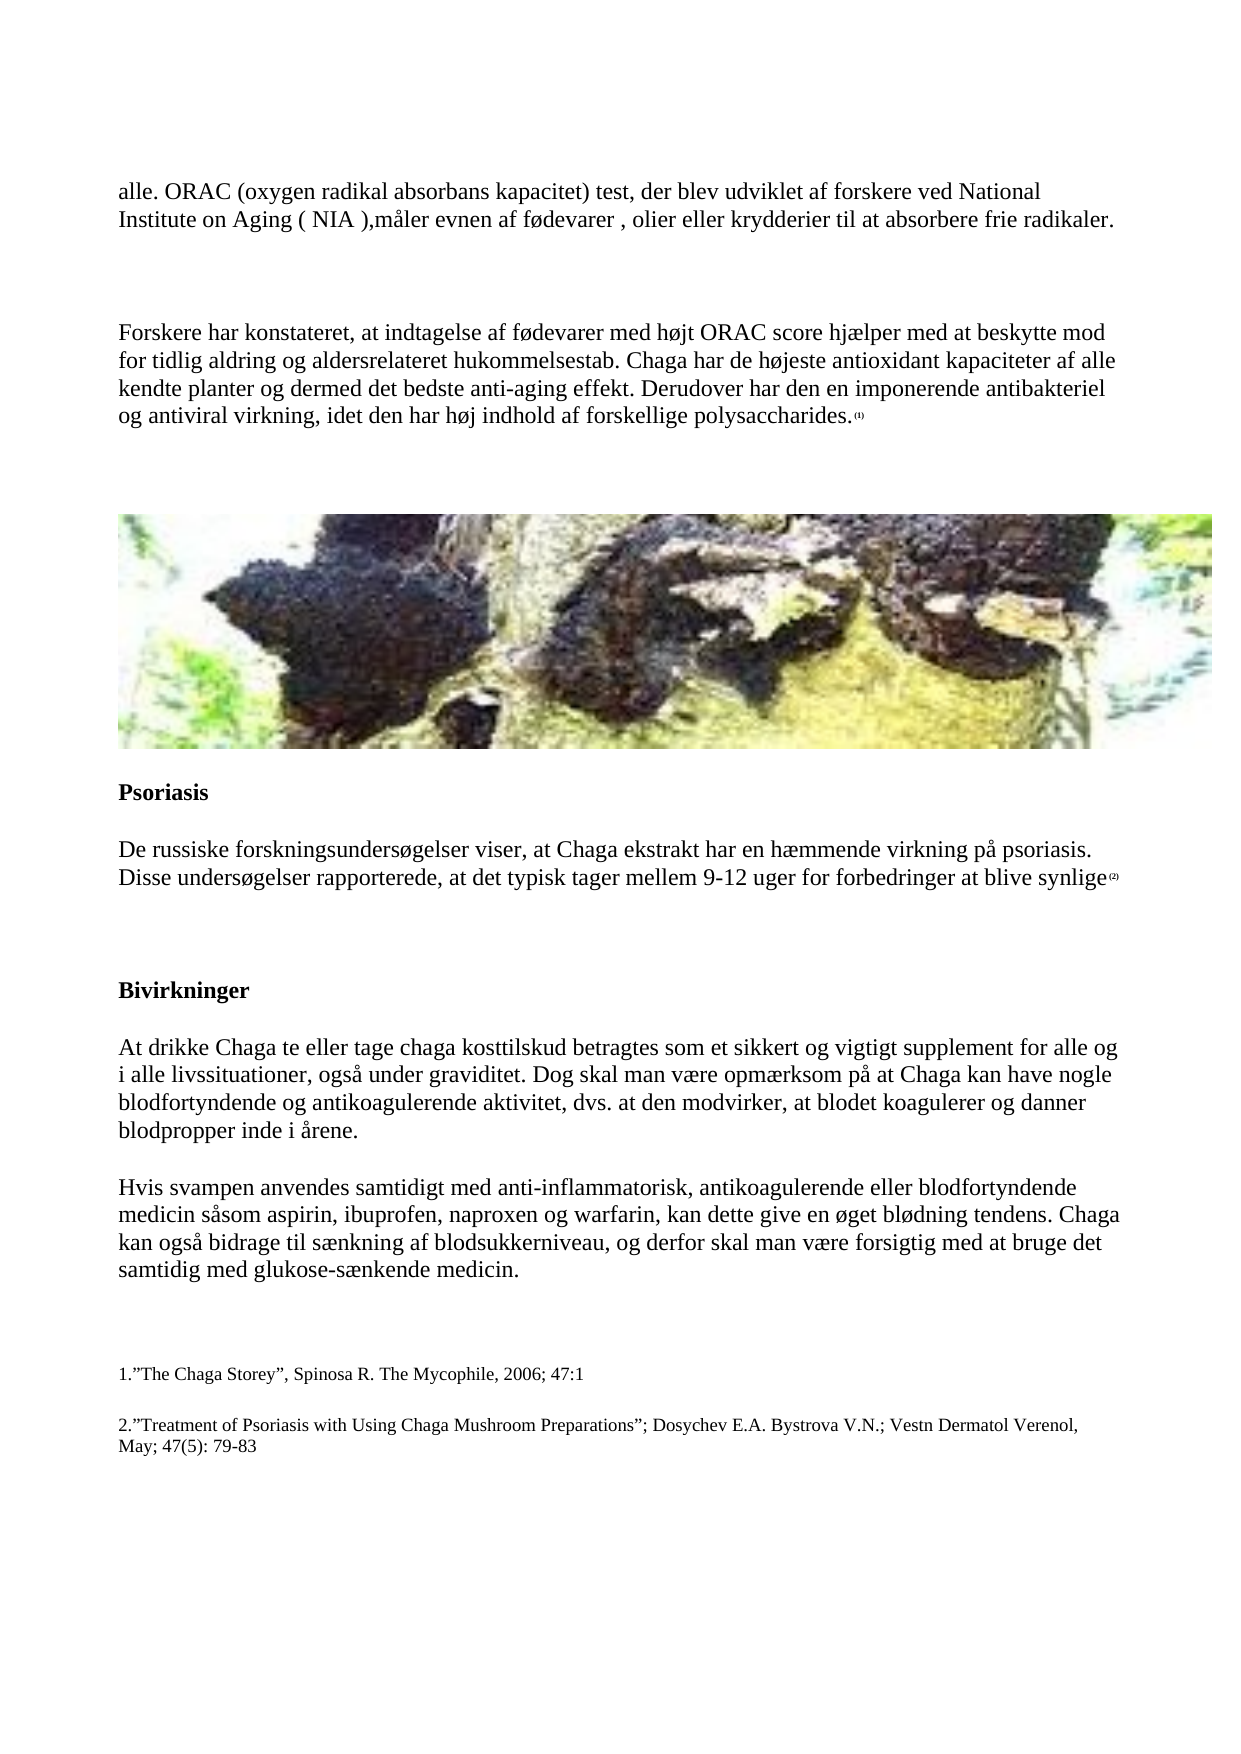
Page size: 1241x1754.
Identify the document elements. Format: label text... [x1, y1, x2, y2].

text 2.”Treatment of Psoriasis with Using Chaga Mushroom Preparations”; Dosychev E.A. Bystrova V.N.; Vestn Dermatol Verenol, May; 47(5): 79-83 [118, 1413, 1122, 1457]
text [118, 177, 1122, 232]
text At drikke Chaga te eller tage chaga kosttilskud betragtes som et sikkert og vigtigt supplement for alle og i alle livssituationer, også under graviditet. Dog skal man være opmærksom på at Chaga kan have nogle blodfortyndende og antikoagulerende aktivitet, dvs. at den modvirker, at blodet koagulerer og danner blodpropper inde i årene. [118, 1033, 1122, 1143]
text Bivirkninger [118, 976, 1122, 1004]
picture [118, 514, 1212, 749]
text 1.”The Chaga Storey”, Spinosa R. The Mycophile, 2006; 47:1 [118, 1363, 1122, 1384]
text Psoriasis [118, 778, 1122, 806]
text Hvis svampen anvendes samtidigt med anti-inflammatorisk, antikoagulerende eller blodfortyndende medicin såsom aspirin, ibuprofen, naproxen og warfarin, kan dette give en øget blødning tendens. Chaga kan også bidrage til sænkning af blodsukkerniveau, og derfor skal man være forsigtig med at bruge det samtidig med glukose-sænkende medicin. [118, 1172, 1122, 1283]
text Forskere har konstateret, at indtagelse af fødevarer med højt ORAC score hjælper med at beskytte mod for tidlig aldring og aldersrelateret hukommelsestab. Chaga har de højeste antioxidant kapaciteter af alle kendte planter og dermed det bedste anti-aging effekt. Derudover har den en imponerende antibakteriel og antiviral virkning, idet den har høj indhold af forskellige polysaccharides.(1) [118, 318, 1122, 429]
text De russiske forskningsundersøgelser viser, at Chaga ekstrakt har en hæmmende virkning på psoriasis. Disse undersøgelser rapporterede, at det typisk tager mellem 9-12 uger for forbedringer at blive synlige(2) [118, 835, 1122, 890]
